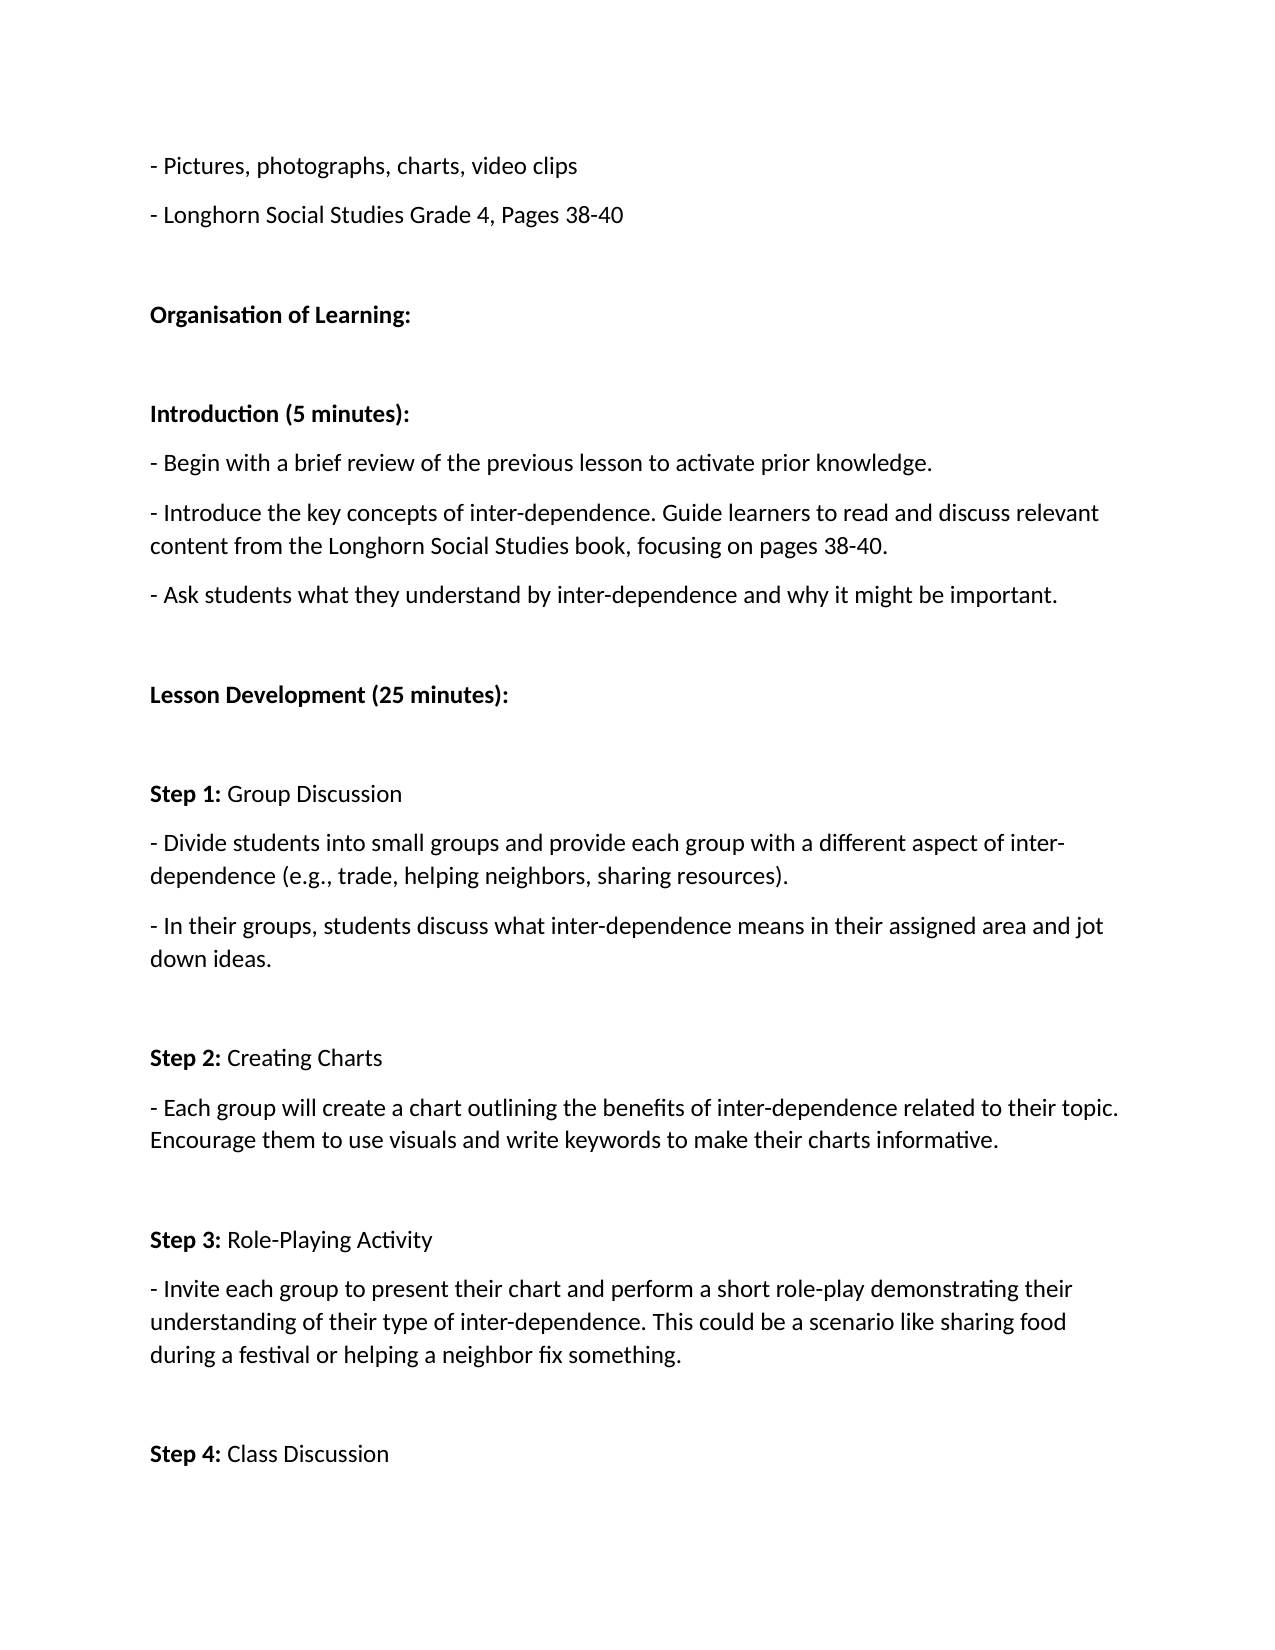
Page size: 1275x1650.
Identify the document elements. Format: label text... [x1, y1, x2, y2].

text - In their groups, students discuss what inter-dependence means in their assigned area and jot down ideas. [150, 910, 1125, 973]
text - Pictures, photographs, charts, video clips [150, 150, 1125, 181]
text - Divide students into small groups and provide each group with a different aspect of inter-dependence (e.g., trade, helping neighbors, sharing resources). [150, 827, 1125, 891]
text - Invite each group to present their chart and perform a short role-play demonstrating their understanding of their type of inter-dependence. This could be a scenario like sharing food during a festival or helping a neighbor fix something. [150, 1273, 1125, 1370]
text - Ask students what they understand by inter-dependence and why it might be important. [150, 579, 1125, 610]
text - Introduce the key concepts of inter-dependence. Guide learners to read and discuss relevant content from the Longhorn Social Studies book, focusing on pages 38-40. [150, 497, 1125, 561]
text Step 1: Group Discussion [150, 778, 1125, 808]
text Step 4: Class Discussion [150, 1438, 1125, 1469]
text Lesson Development (25 minutes): [150, 679, 1125, 709]
text - Longhorn Social Studies Grade 4, Pages 38-40 [150, 199, 1125, 230]
text - Begin with a brief review of the previous lesson to activate prior knowledge. [150, 447, 1125, 478]
text Organisation of Learning: [150, 299, 1125, 329]
text Introduction (5 minutes): [150, 398, 1125, 428]
text - Each group will create a chart outlining the benefits of inter-dependence related to their topic. Encourage them to use visuals and write keywords to make their charts informative. [150, 1092, 1125, 1155]
text Step 3: Role-Playing Activity [150, 1224, 1125, 1254]
text Step 2: Creating Charts [150, 1042, 1125, 1073]
